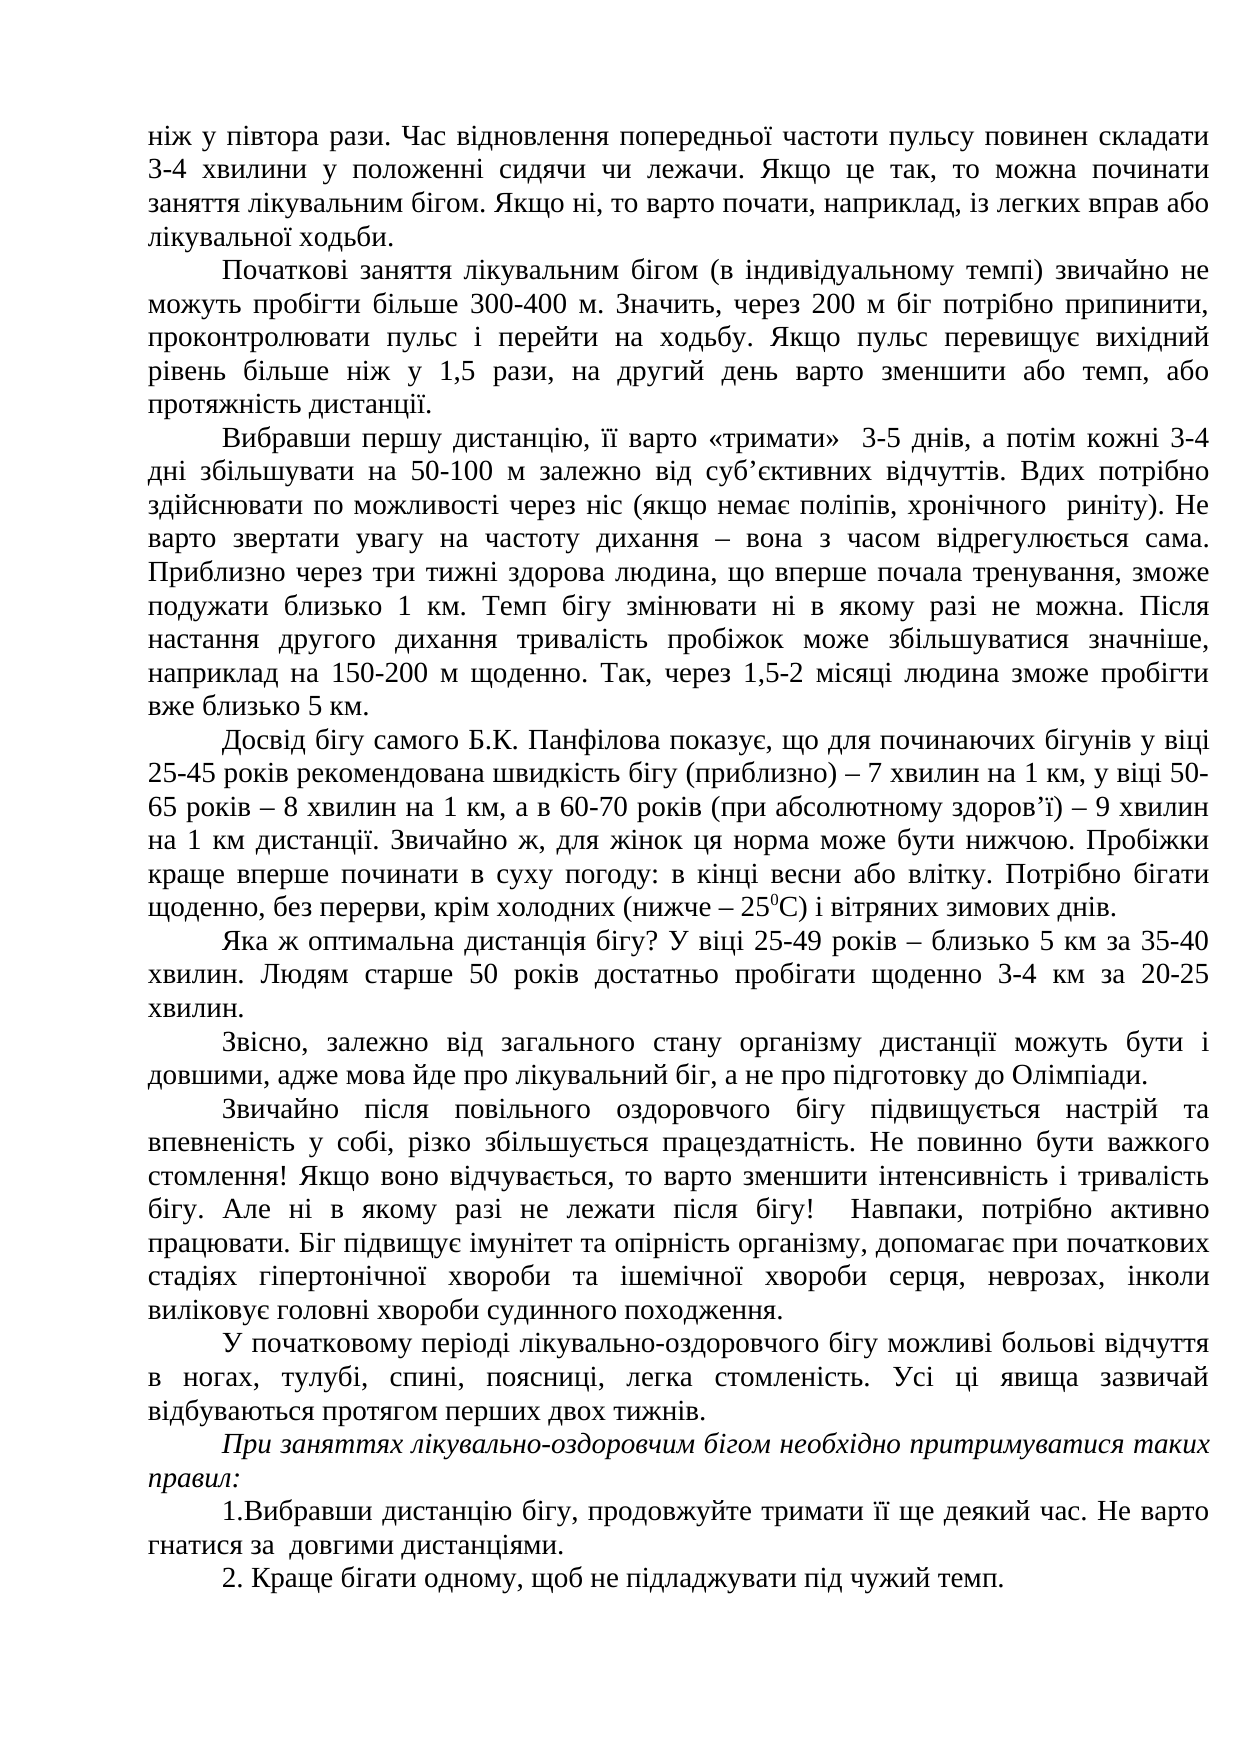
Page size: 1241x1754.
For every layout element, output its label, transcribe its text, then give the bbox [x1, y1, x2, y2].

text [148, 118, 1211, 252]
text Яка ж оптимальна дистанція бігу? У віці 25-49 років – близько 5 км за 35-40 хвилин. Людям старше 50 років достатньо пробігати щоденно 3-4 км за 20-25 хвилин. [148, 923, 1211, 1024]
text Звичайно після повільного оздоровчого бігу підвищується настрій та впевненість у собі, різко збільшується працездатність. Не повинно бути важкого стомлення! Якщо воно відчувається, то варто зменшити інтенсивність і тривалість бігу. Але ні в якому разі не лежати після бігу! Навпаки, потрібно активно працювати. Біг підвищує імунітет та опірність організму, допомагає при початкових стадіях гіпертонічної хвороби та ішемічної хвороби серця, неврозах, інколи виліковує головні хвороби судинного походження. [148, 1091, 1211, 1326]
text 2. Краще бігати одному, щоб не підладжувати під чужий темп. [148, 1560, 1211, 1594]
text Вибравши першу дистанцію, її варто «тримати» 3-5 днів, а потім кожні 3-4 дні збільшувати на 50-100 м залежно від суб’єктивних відчуттів. Вдих потрібно здійснювати по можливості через ніс (якщо немає поліпів, хронічного риніту). Не варто звертати увагу на частоту дихання – вона з часом відрегулюється сама. Приблизно через три тижні здорова людина, що вперше почала тренування, зможе подужати близько 1 км. Темп бігу змінювати ні в якому разі не можна. Після настання другого дихання тривалість пробіжок може збільшуватися значніше, наприклад на 150-200 м щоденно. Так, через 1,5-2 місяці людина зможе пробігти вже близько 5 км. [148, 420, 1211, 722]
text При заняттях лікувально-оздоровчим бігом необхідно притримуватися таких правил: [148, 1426, 1211, 1493]
text Початкові заняття лікувальним бігом (в індивідуальному темпі) звичайно не можуть пробігти більше 300-400 м. Значить, через 200 м біг потрібно припинити, проконтролювати пульс і перейти на ходьбу. Якщо пульс перевищує вихідний рівень більше ніж у 1,5 рази, на другий день варто зменшити або темп, або протяжність дистанції. [148, 252, 1211, 420]
text 1.Вибравши дистанцію бігу, продовжуйте тримати її ще деякий час. Не варто гнатися за довгими дистанціями. [148, 1493, 1211, 1560]
text У початковому періоді лікувально-оздоровчого бігу можливі больові відчуття в ногах, тулубі, спині, поясниці, легка стомленість. Усі ці явища зазвичай відбуваються протягом перших двох тижнів. [148, 1326, 1211, 1426]
text Звісно, залежно від загального стану організму дистанції можуть бути і довшими, адже мова йде про лікувальний біг, а не про підготовку до Олімпіади. [148, 1024, 1211, 1091]
text Досвід бігу самого Б.К. Панфілова показує, що для починаючих бігунів у віці 25-45 років рекомендована швидкість бігу (приблизно) – 7 хвилин на 1 км, у віці 50-65 років – 8 хвилин на 1 км, а в 60-70 років (при абсолютному здоров’ї) – 9 хвилин на 1 км дистанції. Звичайно ж, для жінок ця норма може бути нижчою. Пробіжки краще вперше починати в суху погоду: в кінці весни або влітку. Потрібно бігати щоденно, без перерви, крім холодних (нижче – 250С) і вітряних зимових днів. [148, 722, 1211, 923]
